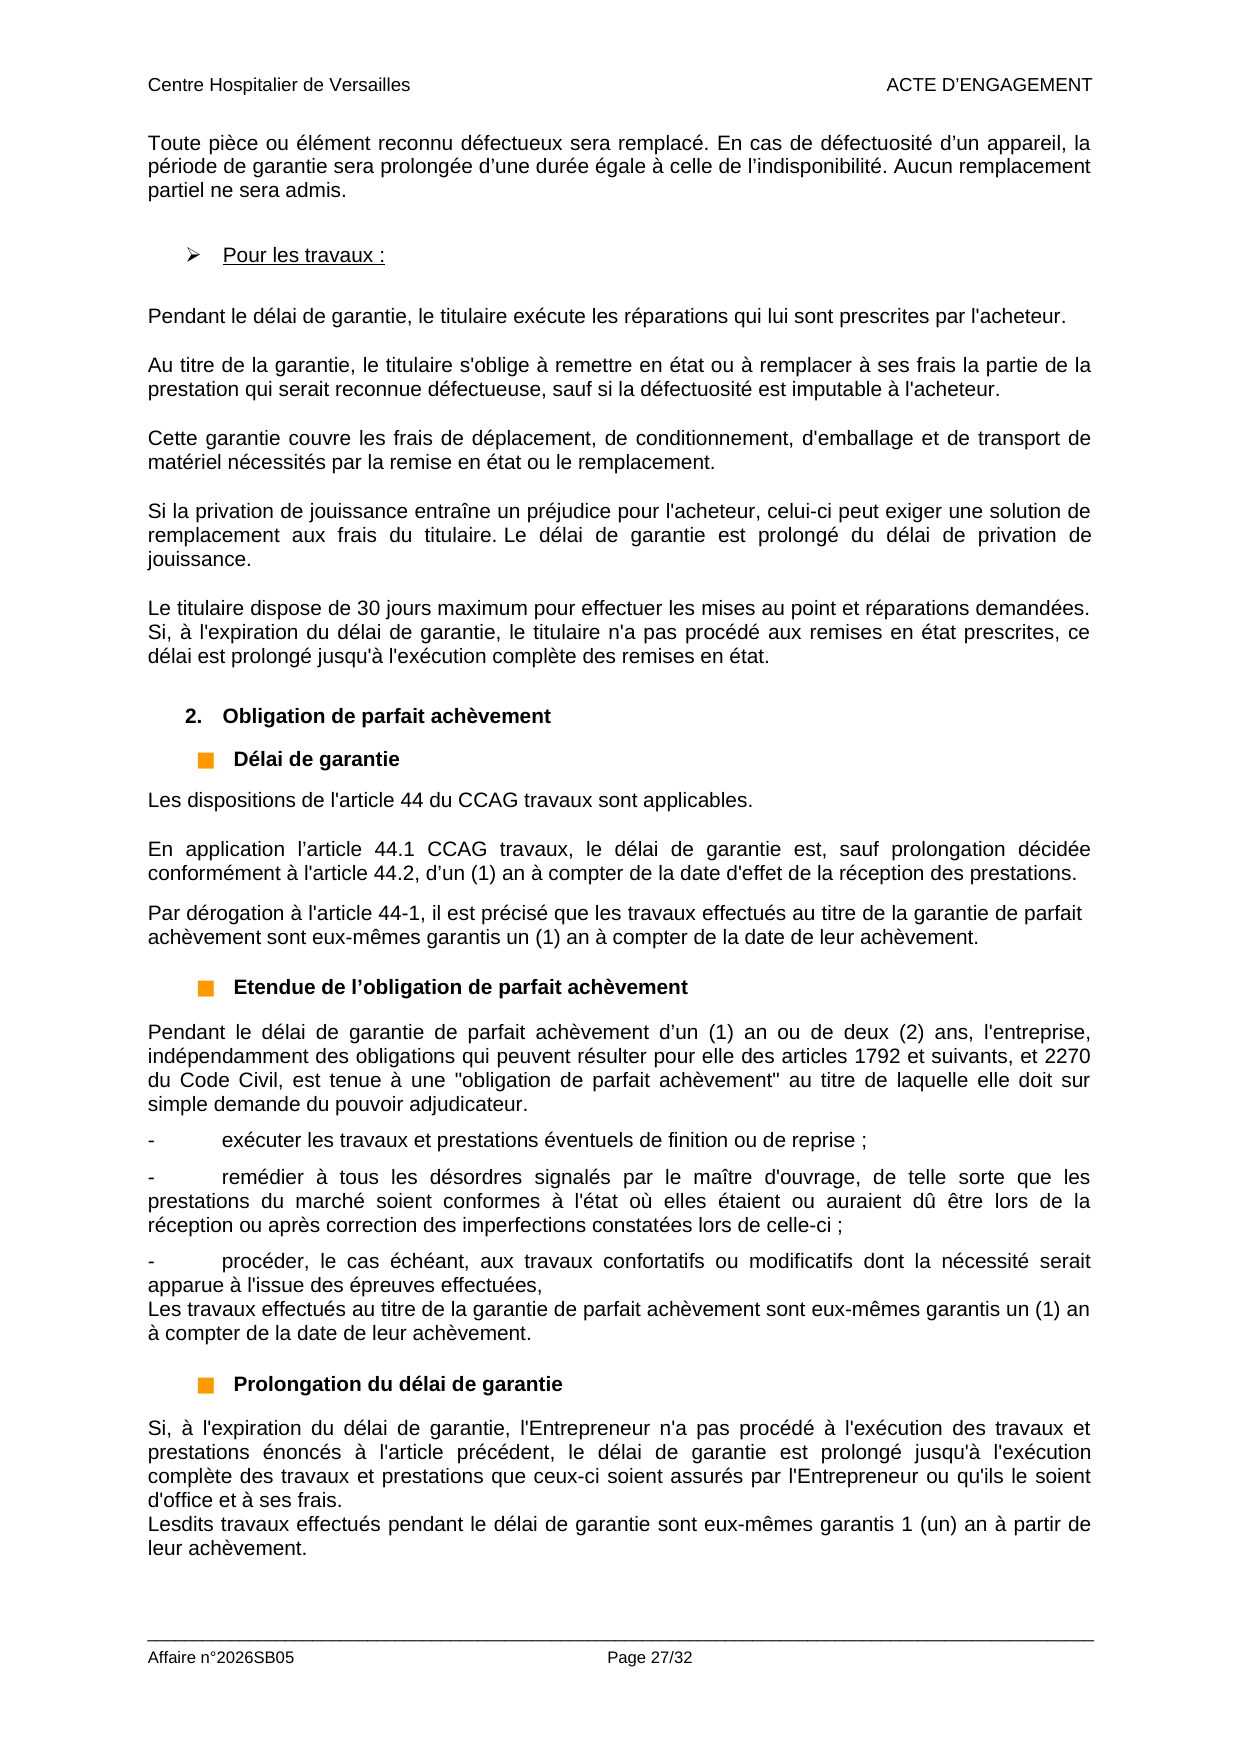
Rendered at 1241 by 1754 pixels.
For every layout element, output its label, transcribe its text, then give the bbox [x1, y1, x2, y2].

text Par dérogation à l'article 44-1, il est précisé que les travaux effectués au titre de la garantie de parfait achèvement sont eux-mêmes garantis un (1) an à compter de la date de leur achèvement. [148, 901, 1085, 948]
list Pour les travaux : [185, 243, 1092, 267]
text Les travaux effectués au titre de la garantie de parfait achèvement sont eux-mêmes garantis un (1) an à compter de la date de leur achèvement. [148, 1297, 1092, 1345]
list Obligation de parfait achèvement [185, 704, 1092, 728]
text Pendant le délai de garantie de parfait achèvement d’un (1) an ou de deux (2) ans, l'entreprise, indépendamment des obligations qui peuvent résulter pour elle des articles 1792 et suivants, et 2270 du Code Civil, est tenue à une "obligation de parfait achèvement" au titre de laquelle elle doit sur simple demande du pouvoir adjudicateur. [148, 1020, 1092, 1116]
text Si, à l'expiration du délai de garantie, l'Entrepreneur n'a pas procédé à l'exécution des travaux et prestations énoncés à l'article précédent, le délai de garantie est prolongé jusqu'à l'exécution complète des travaux et prestations que ceux-ci soient assurés par l'Entrepreneur ou qu'ils le soient d'office et à ses frais. [148, 1416, 1092, 1512]
text - exécuter les travaux et prestations éventuels de finition ou de reprise ; [148, 1128, 1092, 1152]
text Le titulaire dispose de 30 jours maximum pour effectuer les mises au point et réparations demandées. Si, à l'expiration du délai de garantie, le titulaire n'a pas procédé aux remises en état prescrites, ce délai est prolongé jusqu'à l'exécution complète des remises en état. [148, 596, 1092, 668]
list Délai de garantie [196, 744, 1092, 773]
text Lesdits travaux effectués pendant le délai de garantie sont eux-mêmes garantis 1 (un) an à partir de leur achèvement. [148, 1512, 1092, 1560]
text Au titre de la garantie, le titulaire s'oblige à remettre en état ou à remplacer à ses frais la partie de la prestation qui serait reconnue défectueuse, sauf si la défectuosité est imputable à l'acheteur. [148, 353, 1092, 401]
text En application l’article 44.1 CCAG travaux, le délai de garantie est, sauf prolongation décidée conformément à l'article 44.2, d’un (1) an à compter de la date d'effet de la réception des prestations. [148, 836, 1092, 884]
text Pendant le délai de garantie, le titulaire exécute les réparations qui lui sont prescrites par l'acheteur. [148, 304, 1092, 328]
text Toute pièce ou élément reconnu défectueux sera remplacé. En cas de défectuosité d’un appareil, la période de garantie sera prolongée d’une durée égale à celle de l’indisponibilité. Aucun remplacement partiel ne sera admis. [148, 130, 1092, 202]
text Cette garantie couvre les frais de déplacement, de conditionnement, d'emballage et de transport de matériel nécessités par la remise en état ou le remplacement. [148, 426, 1092, 474]
text - procéder, le cas échéant, aux travaux confortatifs ou modificatifs dont la nécessité serait apparue à l'issue des épreuves effectuées, [148, 1249, 1092, 1297]
text Si la privation de jouissance entraîne un préjudice pour l'acheteur, celui-ci peut exiger une solution de remplacement aux frais du titulaire. Le délai de garantie est prolongé du délai de privation de jouissance. [148, 499, 1092, 571]
text Les dispositions de l'article 44 du CCAG travaux sont applicables. [148, 787, 1092, 811]
text - remédier à tous les désordres signalés par le maître d'ouvrage, de telle sorte que les prestations du marché soient conformes à l'état où elles étaient ou auraient dû être lors de la réception ou après correction des imperfections constatées lors de celle-ci ; [148, 1164, 1092, 1236]
list Etendue de l’obligation de parfait achèvement [196, 972, 1092, 1001]
list Prolongation du délai de garantie [196, 1369, 1092, 1397]
